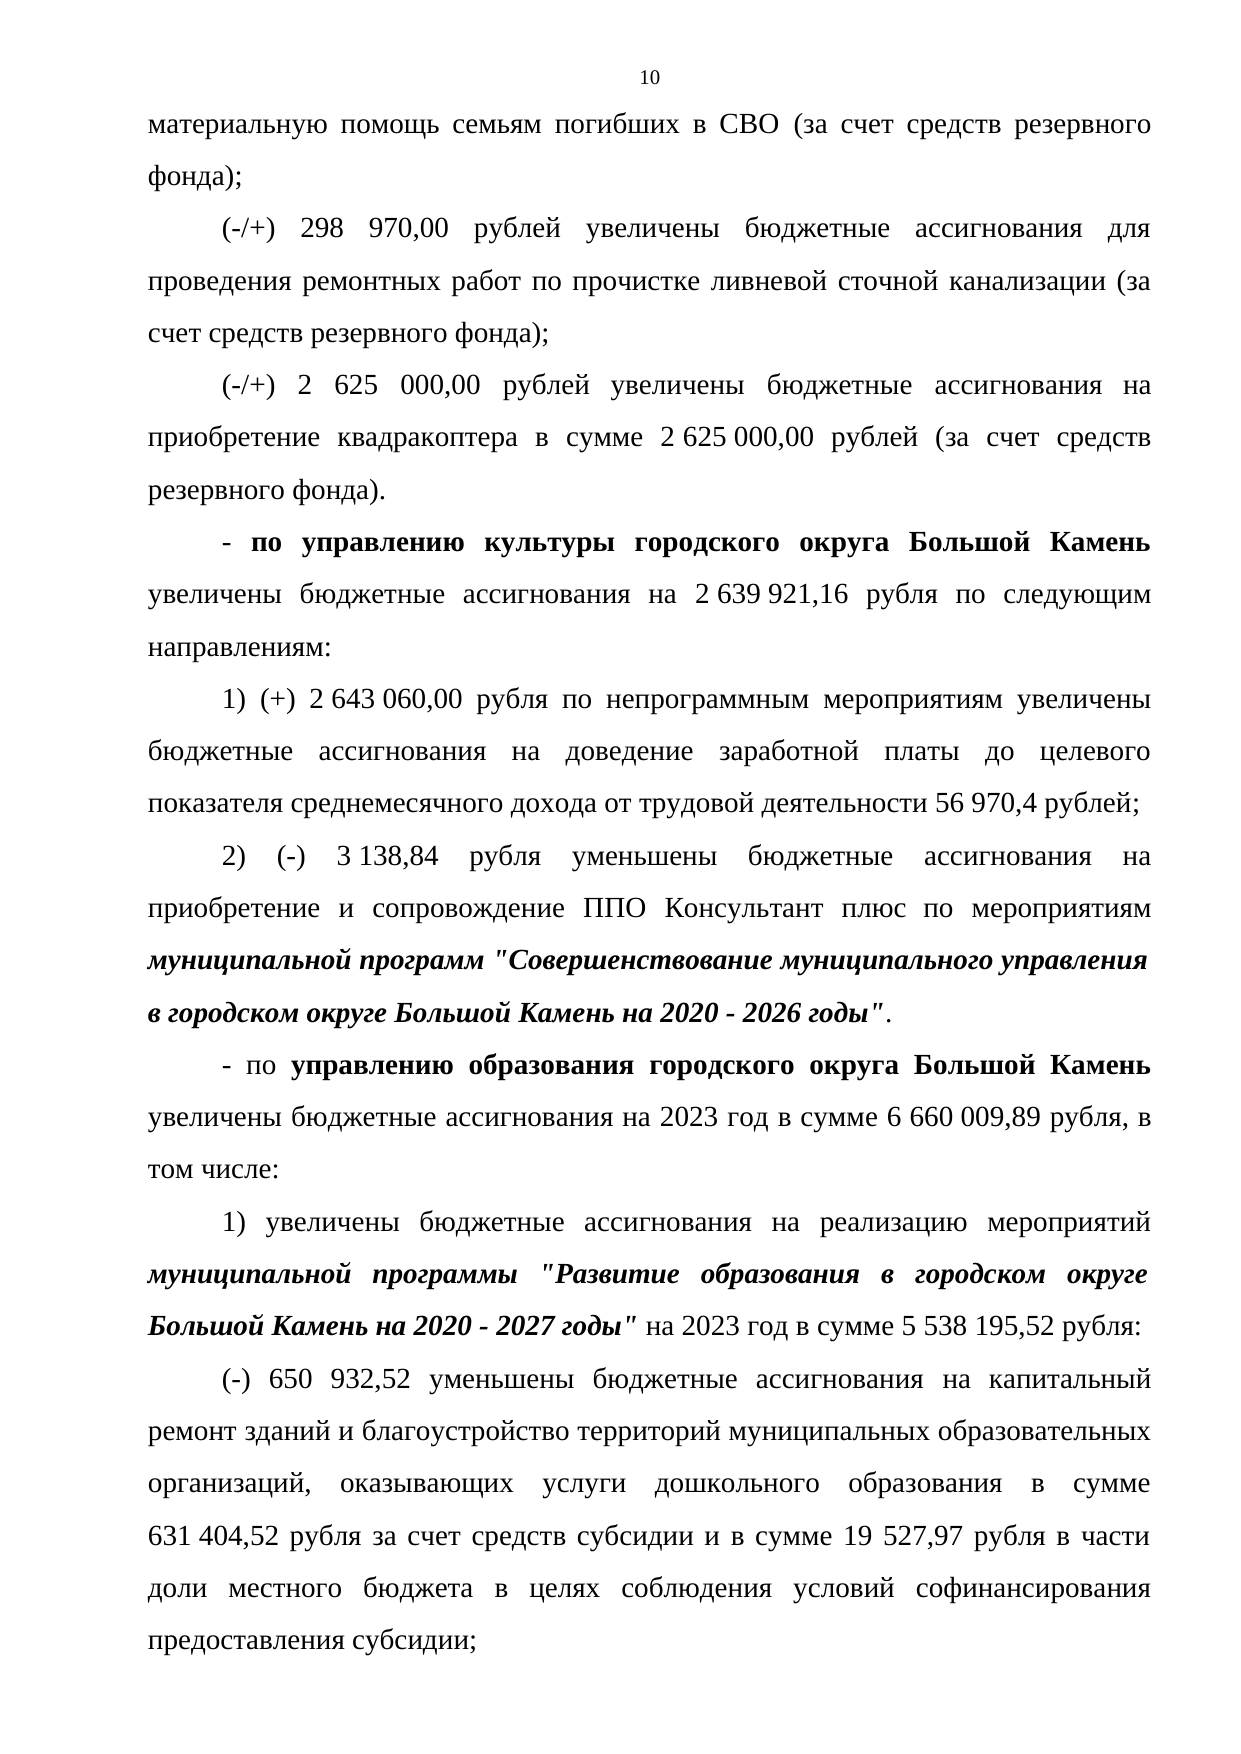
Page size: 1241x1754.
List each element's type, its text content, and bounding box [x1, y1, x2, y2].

text 1) увеличены бюджетные ассигнования на реализацию мероприятий муниципальной программы "Развитие образования в городском округе Большой Камень на 2020 - 2027 годы" на 2023 год в сумме 5 538 195,52 рубля: [148, 1204, 1152, 1342]
text 2) (-) 3 138,84 рубля уменьшены бюджетные ассигнования на приобретение и сопровождение ППО Консультант плюс по мероприятиям муниципальной программ "Совершенствование муниципального управления в городском округе Большой Камень на 2020 - 2026 годы". [148, 838, 1152, 1028]
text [148, 106, 1152, 192]
text (-/+) 298 970,00 рублей увеличены бюджетные ассигнования для проведения ремонтных работ по прочистке ливневой сточной канализации (за счет средств резервного фонда); [148, 210, 1152, 348]
text - по управлению культуры городского округа Большой Камень увеличены бюджетные ассигнования на 2 639 921,16 рубля по следующим направлениям: [148, 524, 1152, 662]
text 1) (+) 2 643 060,00 рубля по непрограммным мероприятиям увеличены бюджетные ассигнования на доведение заработной платы до целевого показателя среднемесячного дохода от трудовой деятельности 56 970,4 рублей; [148, 681, 1152, 819]
text - по управлению образования городского округа Большой Камень увеличены бюджетные ассигнования на 2023 год в сумме 6 660 009,89 рубля, в том числе: [148, 1047, 1152, 1185]
text (-) 650 932,52 уменьшены бюджетные ассигнования на капитальный ремонт зданий и благоустройство территорий муниципальных образовательных организаций, оказывающих услуги дошкольного образования в сумме 631 404,52 рубля за счет средств субсидии и в сумме 19 527,97 рубля в части доли местного бюджета в целях соблюдения условий софинансирования предоставления субсидии; [148, 1361, 1152, 1656]
text (-/+) 2 625 000,00 рублей увеличены бюджетные ассигнования на приобретение квадракоптера в сумме 2 625 000,00 рублей (за счет средств резервного фонда). [148, 367, 1152, 505]
